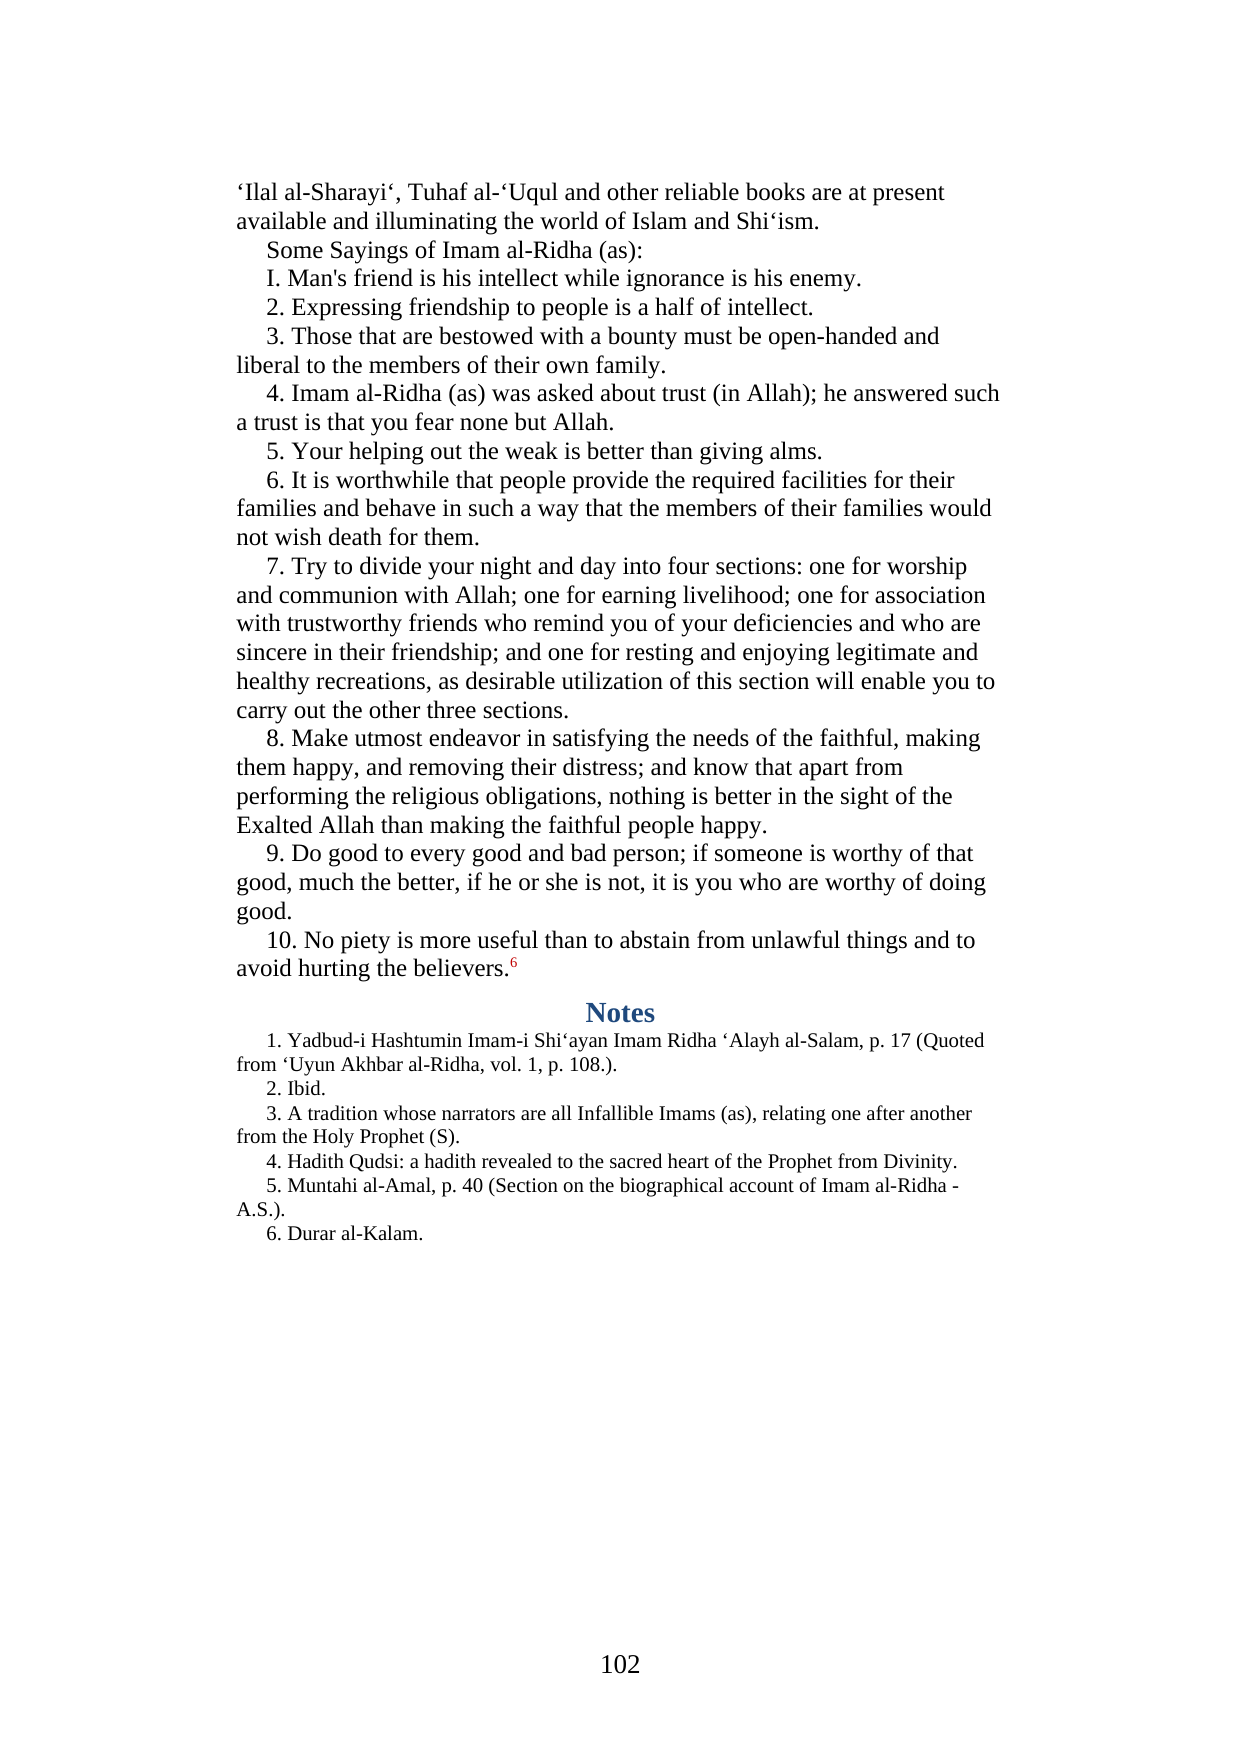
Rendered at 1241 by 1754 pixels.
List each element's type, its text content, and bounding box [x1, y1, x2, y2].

text 10. No piety is more useful than to abstain from unlawful things and to avoid hurting the believers.6 [236, 925, 1004, 982]
subtitle Notes [236, 995, 1004, 1028]
text 9. Do good to every good and bad person; if someone is worthy of that good, much the better, if he or she is not, it is you who are worthy of doing good. [236, 838, 1004, 925]
text 7. Try to divide your night and day into four sections: one for worship and communion with Allah; one for earning livelihood; one for association with trustworthy friends who remind you of your deficiencies and who are sincere in their friendship; and one for resting and enjoying legitimate and healthy recreations, as desirable utilization of this section will enable you to carry out the other three sections. [236, 551, 1004, 723]
text 1. Yadbud-i Hashtumin Imam-i Shi‘ayan Imam Ridha ‘Alayh al-Salam, p. 17 (Quoted from ‘Uyun Akhbar al-Ridha, vol. 1, p. 108.). [236, 1028, 1004, 1076]
text 5. Your helping out the weak is better than giving alms. [236, 436, 1004, 465]
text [236, 177, 1004, 235]
text 6. It is worthwhile that people provide the required facilities for their families and behave in such a way that the members of their families would not wish death for them. [236, 465, 1004, 551]
text 2. Ibid. [236, 1076, 1004, 1100]
text I. Man's friend is his intellect while ignorance is his enemy. [236, 263, 1004, 292]
text 8. Make utmost endeavor in satisfying the needs of the faithful, making them happy, and removing their distress; and know that apart from performing the religious obligations, nothing is better in the sight of the Exalted Allah than making the faithful people happy. [236, 723, 1004, 838]
text 6. Durar al-Kalam. [236, 1221, 1004, 1245]
text 5. Muntahi al-Amal, p. 40 (Section on the biographical account of Imam al-Ridha - A.S.). [236, 1173, 1004, 1221]
text 4. Hadith Qudsi: a hadith revealed to the sacred heart of the Prophet from Divinity. [236, 1148, 1004, 1173]
text Some Sayings of Imam al-Ridha (as): [236, 235, 1004, 263]
text 4. Imam al-Ridha (as) was asked about trust (in Allah); he answered such a trust is that you fear none but Allah. [236, 378, 1004, 436]
text 3. A tradition whose narrators are all Infallible Imams (as), relating one after another from the Holy Prophet (S). [236, 1100, 1004, 1148]
text 3. Those that are bestowed with a bounty must be open-handed and liberal to the members of their own family. [236, 321, 1004, 378]
text 2. Expressing friendship to people is a half of intellect. [236, 292, 1004, 321]
